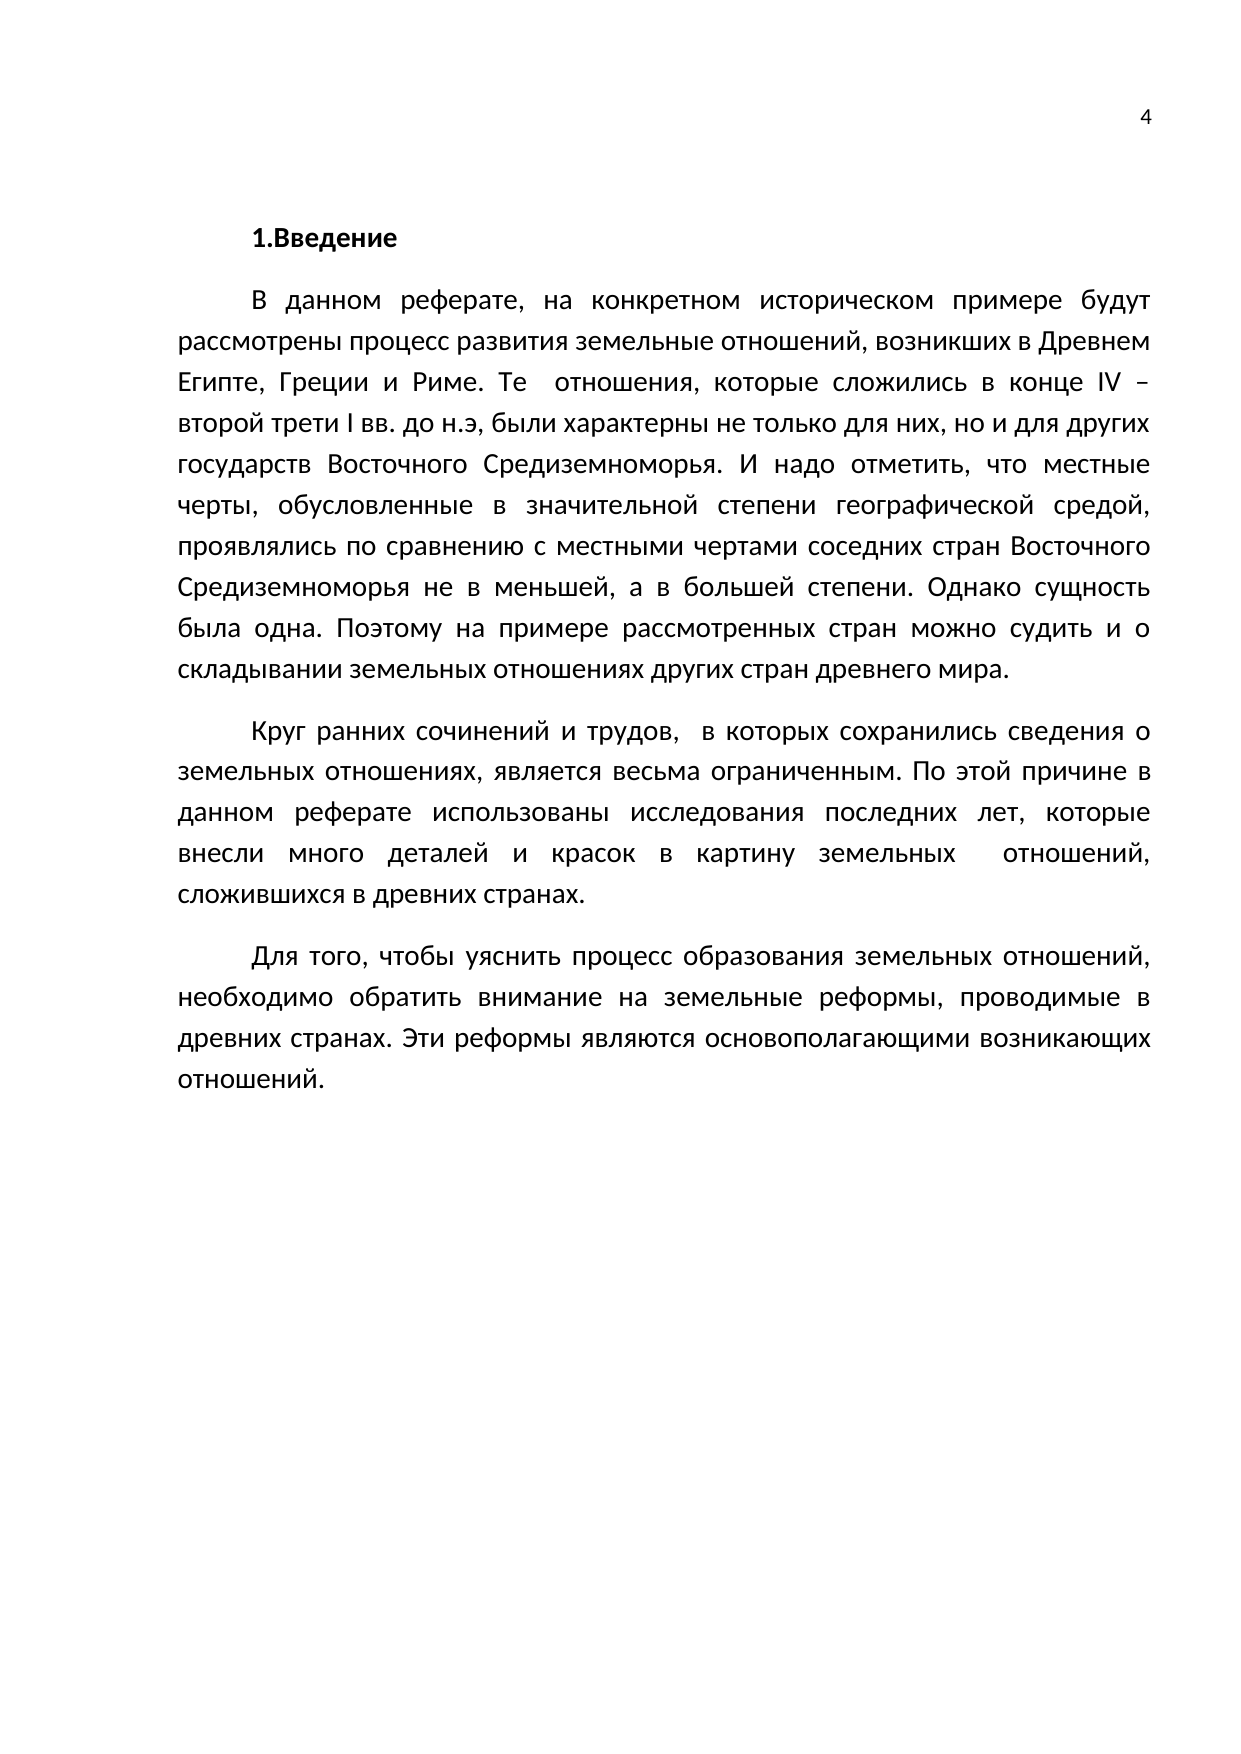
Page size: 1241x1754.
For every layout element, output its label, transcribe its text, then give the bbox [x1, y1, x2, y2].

text 1.Введение [177, 219, 1152, 255]
text Круг ранних сочинений и трудов, в которых сохранились сведения о земельных отношениях, является весьма ограниченным. По этой причине в данном реферате использованы исследования последних лет, которые внесли много деталей и красок в картину земельных отношений, сложившихся в древних странах. [177, 712, 1152, 911]
text Для того, чтобы уяснить процесс образования земельных отношений, необходимо обратить внимание на земельные реформы, проводимые в древних странах. Эти реформы являются основополагающими возникающих отношений. [177, 937, 1152, 1096]
text В данном реферате, на конкретном историческом примере будут рассмотрены процесс развития земельные отношений, возникших в Древнем Египте, Греции и Риме. Те отношения, которые сложились в конце IV – второй трети I вв. до н.э, были характерны не только для них, но и для других государств Восточного Средиземноморья. И надо отметить, что местные черты, обусловленные в значительной степени географической средой, проявлялись по сравнению с местными чертами соседних стран Восточного Средиземноморья не в меньшей, а в большей степени. Однако сущность была одна. Поэтому на примере рассмотренных стран можно судить и о складывании земельных отношениях других стран древнего мира. [177, 281, 1152, 685]
